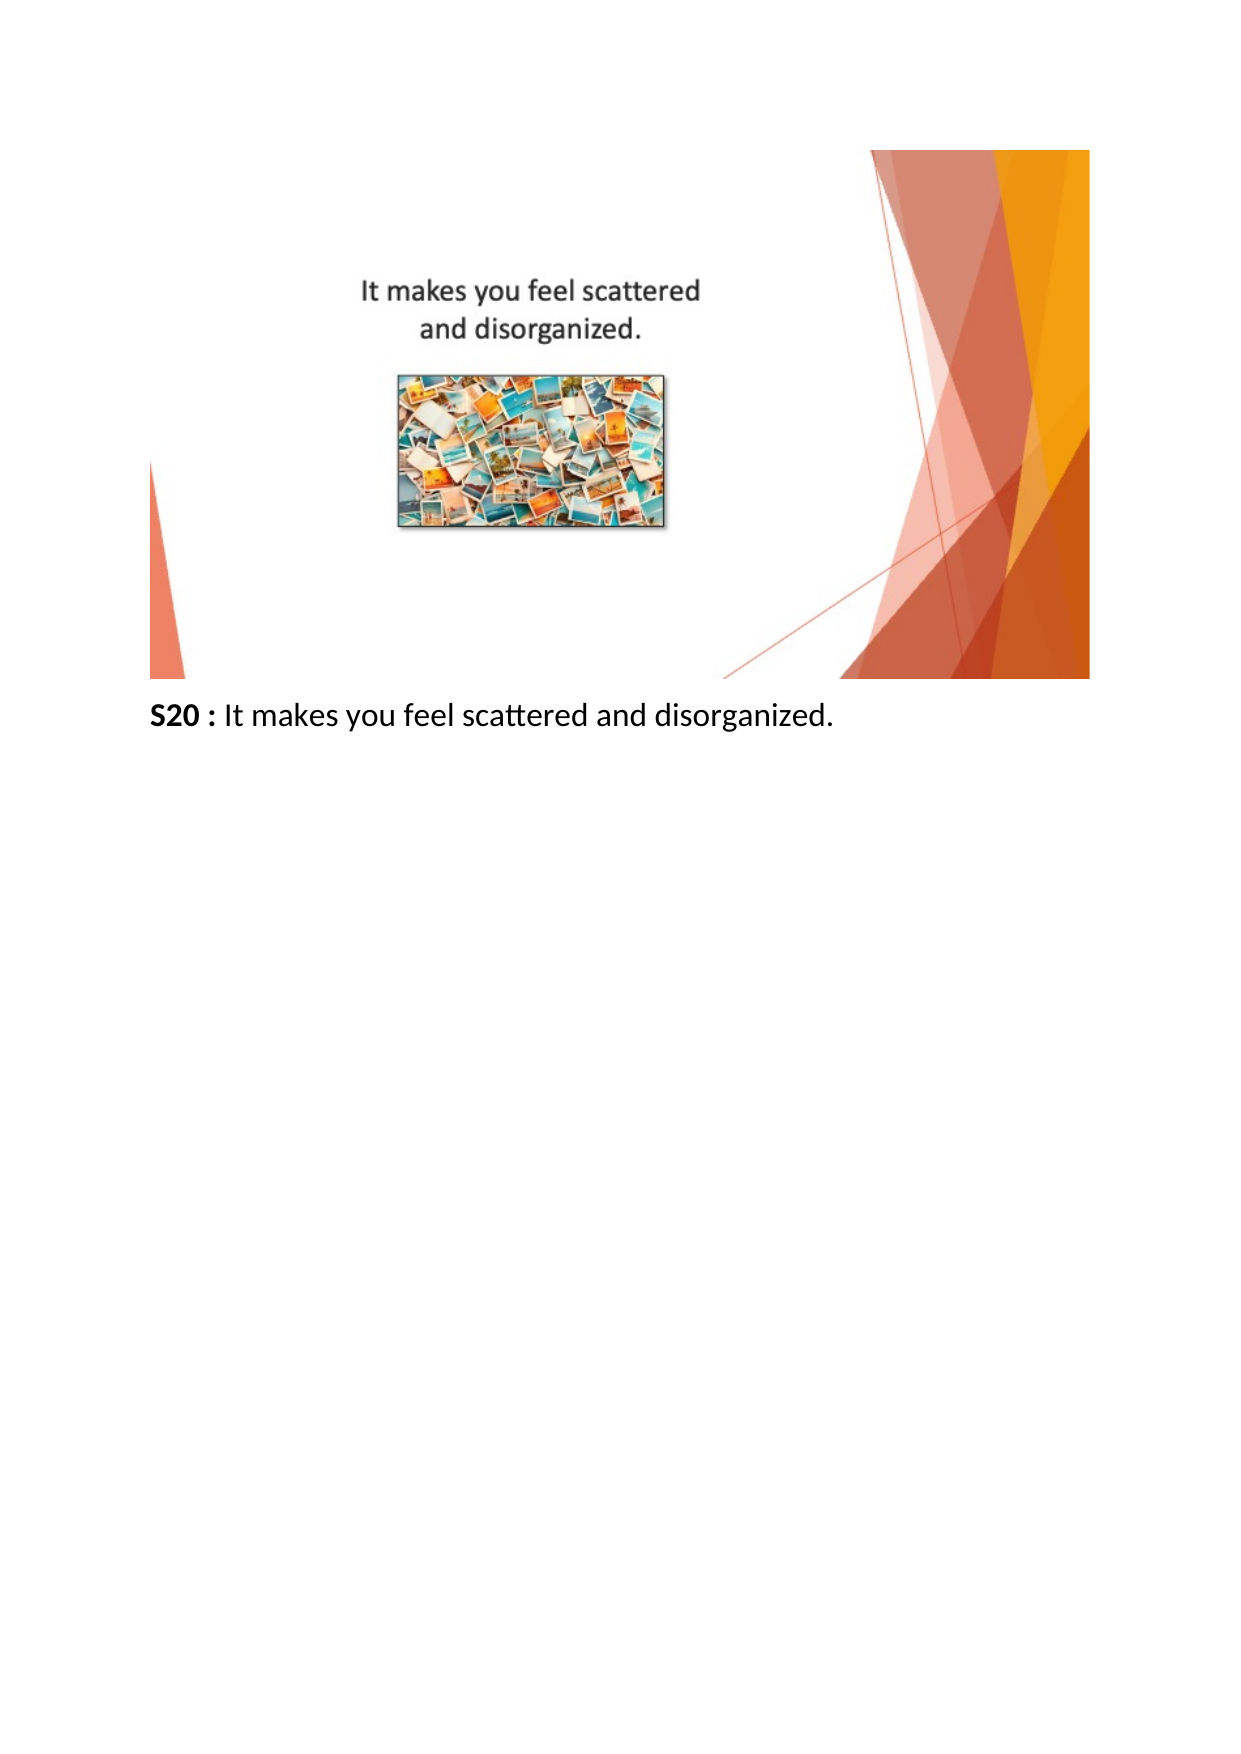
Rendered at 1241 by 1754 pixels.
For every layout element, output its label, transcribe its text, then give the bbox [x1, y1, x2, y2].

text S20 : It makes you feel scattered and disorganized. [150, 694, 1090, 734]
picture [150, 150, 1090, 679]
